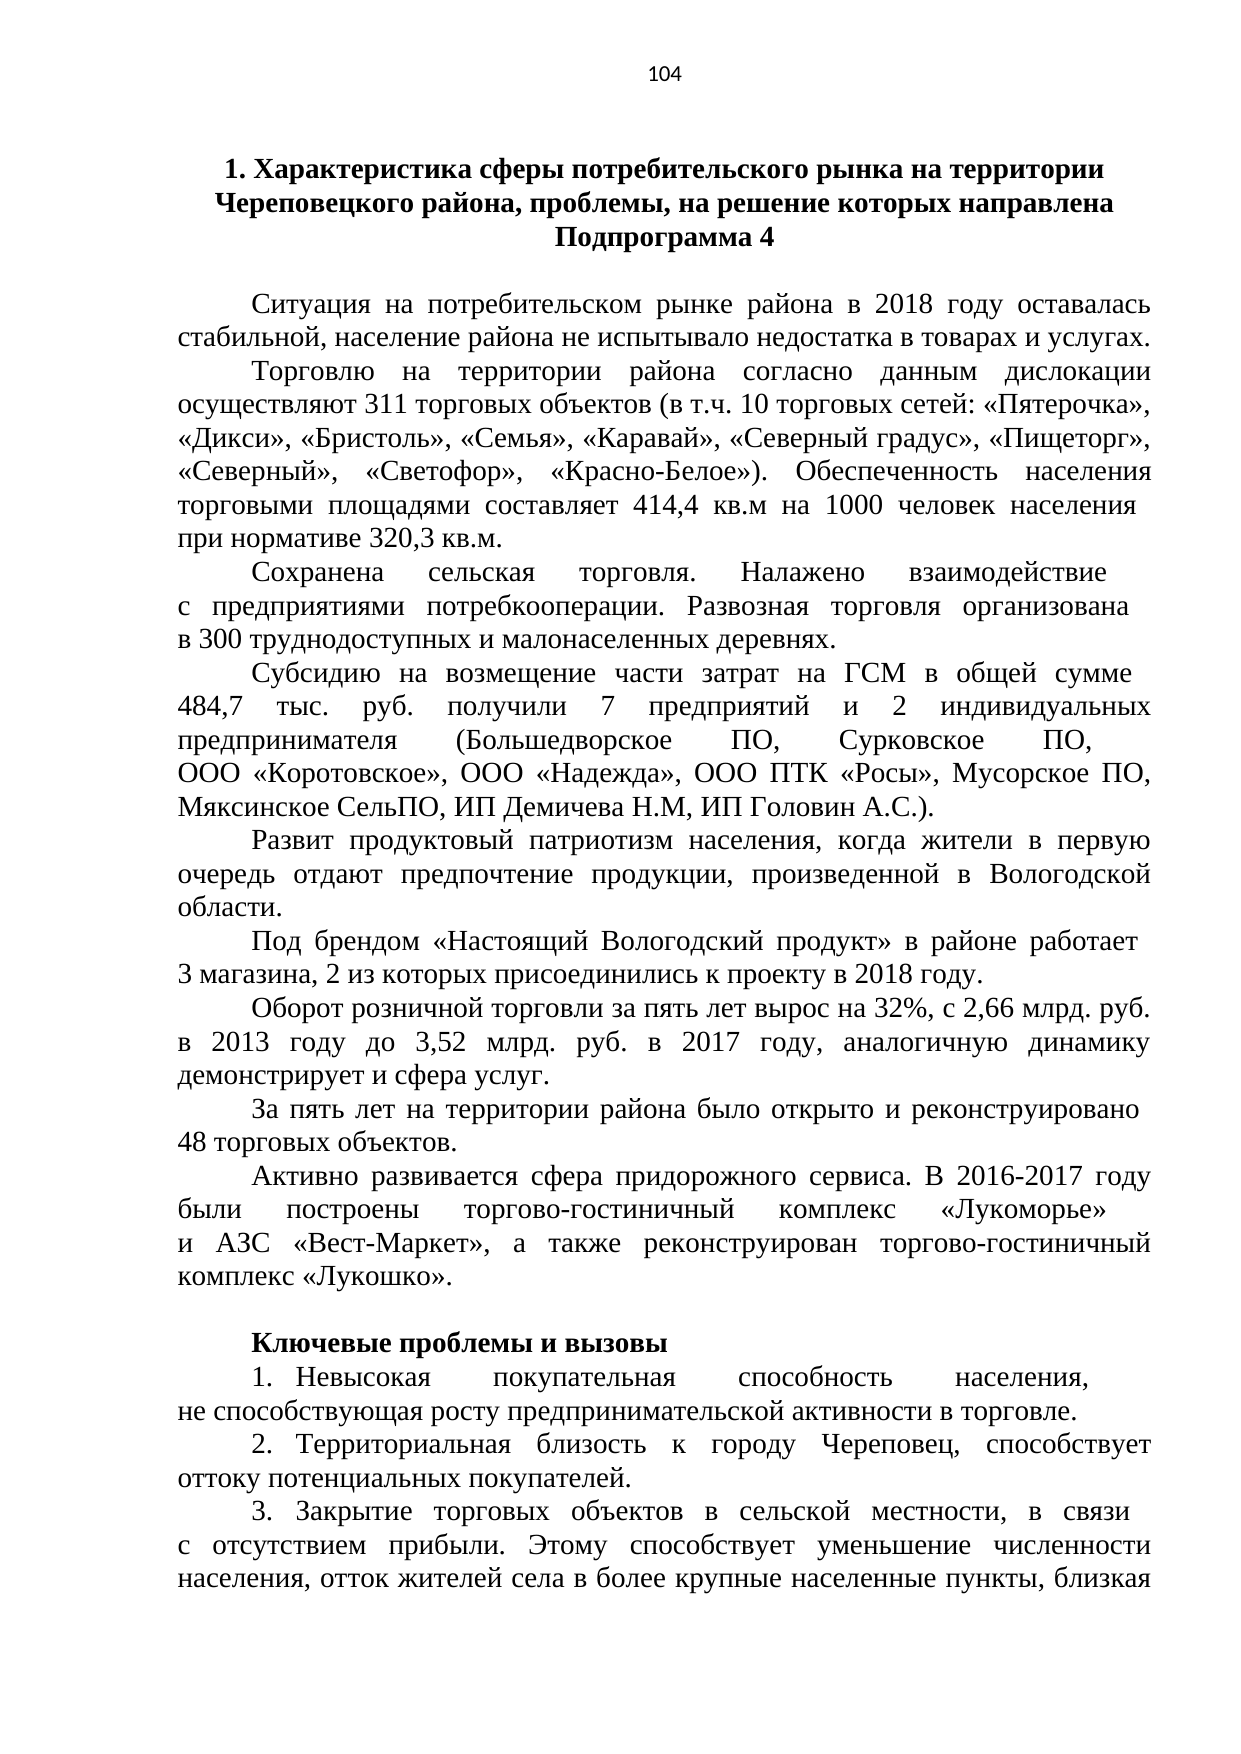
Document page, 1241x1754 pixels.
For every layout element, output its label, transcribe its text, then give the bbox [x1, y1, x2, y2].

text Ключевые проблемы и вызовы [177, 1326, 1152, 1359]
text 1. Характеристика сферы потребительского рынка на территории Череповецкого района, проблемы, на решение которых направлена Подпрограмма 4 [177, 152, 1152, 252]
text Под брендом «Настоящий Вологодский продукт» в районе работает 3 магазина, 2 из которых присоединились к проекту в 2018 году. [177, 923, 1152, 990]
text Субсидию на возмещение части затрат на ГСМ в общей сумме 484,7 тыс. руб. получили 7 предприятий и 2 индивидуальных предпринимателя (Большедворское ПО, Сурковское ПО, ООО «Коротовское», ООО «Надежда», ООО ПТК «Росы», Мусорское ПО, Мяксинское СельПО, ИП Демичева Н.М, ИП Головин А.С.). [177, 655, 1152, 822]
text Развит продуктовый патриотизм населения, когда жители в первую очередь отдают предпочтение продукции, произведенной в Вологодской области. [177, 822, 1152, 923]
text Торговлю на территории района согласно данным дислокации осуществляют 311 торговых объектов (в т.ч. 10 торговых сетей: «Пятерочка», «Дикси», «Бристоль», «Семья», «Каравай», «Северный градус», «Пищеторг», «Северный», «Светофор», «Красно-Белое»). Обеспеченность населения торговыми площадями составляет 414,4 кв.м на 1000 человек населения при нормативе 320,3 кв.м. [177, 353, 1152, 554]
text Ситуация на потребительском рынке района в 2018 году оставалась стабильной, население района не испытывало недостатка в товарах и услугах. [177, 286, 1152, 353]
text За пять лет на территории района было открыто и реконструировано 48 торговых объектов. [177, 1091, 1152, 1158]
text Оборот розничной торговли за пять лет вырос на 32%, с 2,66 млрд. руб. в 2013 году до 3,52 млрд. руб. в 2017 году, аналогичную динамику демонстрирует и сфера услуг. [177, 990, 1152, 1091]
list Территориальная близость к городу Череповец, способствует оттоку потенциальных покупателей. [177, 1426, 1152, 1493]
text Сохранена сельская торговля. Налажено взаимодействие с предприятиями потребкооперации. Развозная торговля организована в 300 труднодоступных и малонаселенных деревнях. [177, 554, 1152, 655]
list Невысокая покупательная способность населения, не способствующая росту предпринимательской активности в торговле. [177, 1359, 1152, 1426]
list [177, 1493, 1152, 1594]
text Активно развивается сфера придорожного сервиса. В 2016-2017 году были построены торгово-гостиничный комплекс «Лукоморье» и АЗС «Вест-Маркет», а также реконструирован торгово-гостиничный комплекс «Лукошко». [177, 1158, 1152, 1292]
